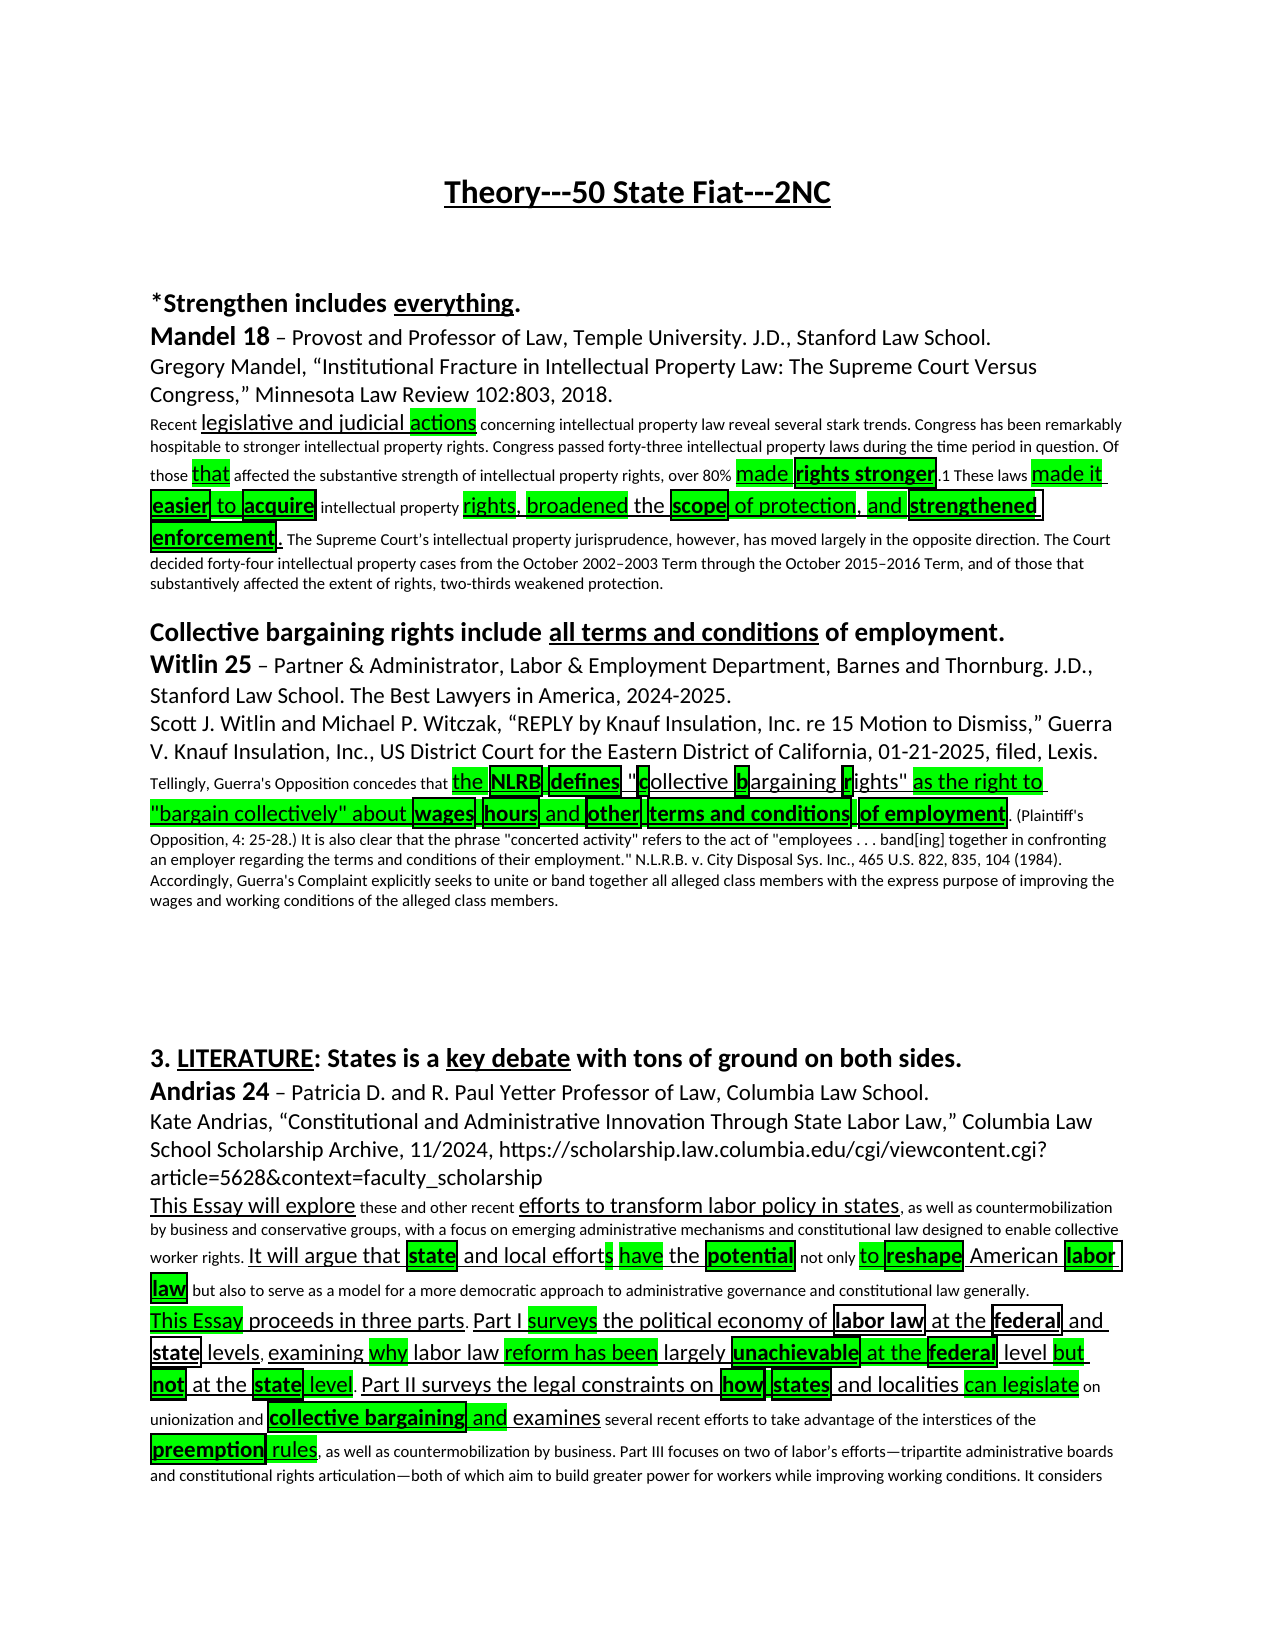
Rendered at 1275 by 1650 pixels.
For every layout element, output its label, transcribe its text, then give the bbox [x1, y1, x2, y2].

text Recent legislative and judicial actions concerning intellectual property law reveal several stark trends. Congress has been remarkably hospitable to stronger intellectual property rights. Congress passed forty-three intellectual property laws during the time period in question. Of those that affected the substantive strength of intellectual property rights, over 80% made rights stronger.1 These laws made it easier to acquire intellectual property rights, broadened the scope of protection, and strengthened enforcement. The Supreme Court’s intellectual property jurisprudence, however, has moved largely in the opposite direction. The Court decided forty-four intellectual property cases from the October 2002–2003 Term through the October 2015–2016 Term, and of those that substantively affected the extent of rights, two-thirds weakened protection. [150, 408, 1125, 594]
text Scott J. Witlin and Michael P. Witczak, “REPLY by Knauf Insulation, Inc. re 15 Motion to Dismiss,” Guerra V. Knauf Insulation, Inc., US District Court for the Eastern District of California, 01-21-2025, filed, Lexis. [150, 709, 1125, 765]
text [150, 1304, 1125, 1485]
subtitle Theory---50 State Fiat---2NC [150, 171, 1125, 212]
text Tellingly, Guerra's Opposition concedes that the NLRB defines "collective bargaining rights" as the right to "bargain collectively" about wages hours and other terms and conditions of employment. (Plaintiff's Opposition, 4: 25-28.) It is also clear that the phrase "concerted activity" refers to the act of "employees . . . band[ing] together in confronting an employer regarding the terms and conditions of their employment." N.L.R.B. v. City Disposal Sys. Inc., 465 U.S. 822, 835, 104 (1984). Accordingly, Guerra's Complaint explicitly seeks to unite or band together all alleged class members with the express purpose of improving the wages and working conditions of the alleged class members. [150, 765, 1125, 910]
subtitle 3. LITERATURE: States is a key debate with tons of ground on both sides. [150, 1041, 1125, 1074]
text Mandel 18 – Provost and Professor of Law, Temple University. J.D., Stanford Law School. [150, 319, 1125, 352]
text This Essay will explore these and other recent efforts to transform labor policy in states, as well as countermobilization by business and conservative groups, with a focus on emerging administrative mechanisms and constitutional law designed to enable collective worker rights. It will argue that state and local efforts have the potential not only to reshape American labor law but also to serve as a model for a more democratic approach to administrative governance and constitutional law generally. [150, 1191, 1125, 1304]
subtitle Collective bargaining rights include all terms and conditions of employment. [150, 615, 1125, 648]
subtitle *Strengthen includes everything. [150, 286, 1125, 319]
text Witlin 25 – Partner & Administrator, Labor & Employment Department, Barnes and Thornburg. J.D., Stanford Law School. The Best Lawyers in America, 2024-2025. [150, 648, 1125, 709]
text Kate Andrias, “Constitutional and Administrative Innovation Through State Labor Law,” Columbia Law School Scholarship Archive, 11/2024, https://scholarship.law.columbia.edu/cgi/viewcontent.cgi?article=5628&context=faculty_scholarship [150, 1107, 1125, 1191]
text Andrias 24 – Patricia D. and R. Paul Yetter Professor of Law, Columbia Law School. [150, 1074, 1125, 1107]
text Gregory Mandel, “Institutional Fracture in Intellectual Property Law: The Supreme Court Versus Congress,” Minnesota Law Review 102:803, 2018. [150, 352, 1125, 408]
